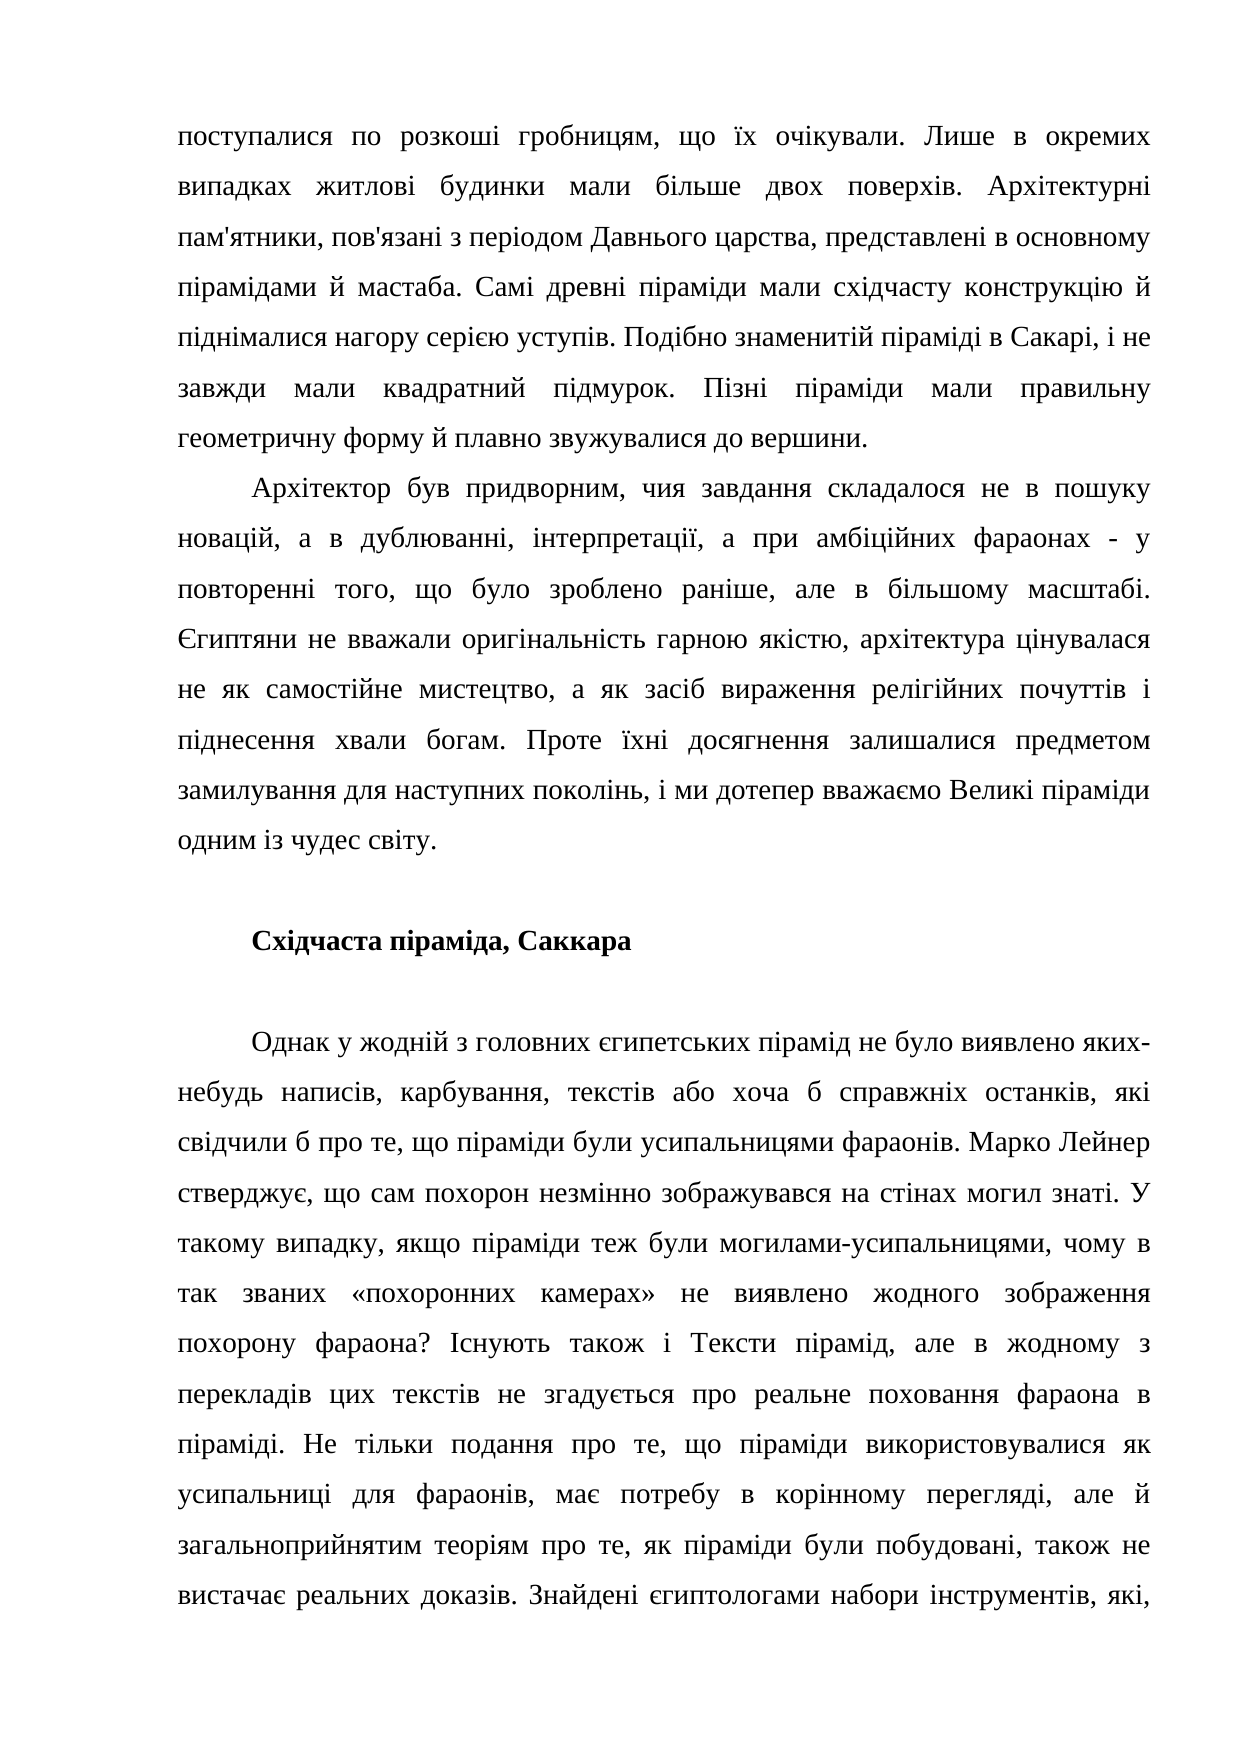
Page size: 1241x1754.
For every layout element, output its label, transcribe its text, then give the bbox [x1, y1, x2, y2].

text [177, 1024, 1152, 1611]
text Архітектор був придворним, чия завдання складалося не в пошуку новацій, а в дублюванні, інтерпретації, а при амбіційних фараонах - у повторенні того, що було зроблено раніше, але в більшому масштабі. Єгиптяни не вважали оригінальність гарною якістю, архітектура цінувалася не як самостійне мистецтво, а як засіб вираження релігійних почуттів і піднесення хвали богам. Проте їхні досягнення залишалися предметом замилування для наступних поколінь, і ми дотепер вважаємо Великі піраміди одним із чудес світу. [177, 470, 1152, 856]
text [177, 118, 1152, 453]
text Східчаста піраміда, Саккара [177, 923, 1152, 957]
